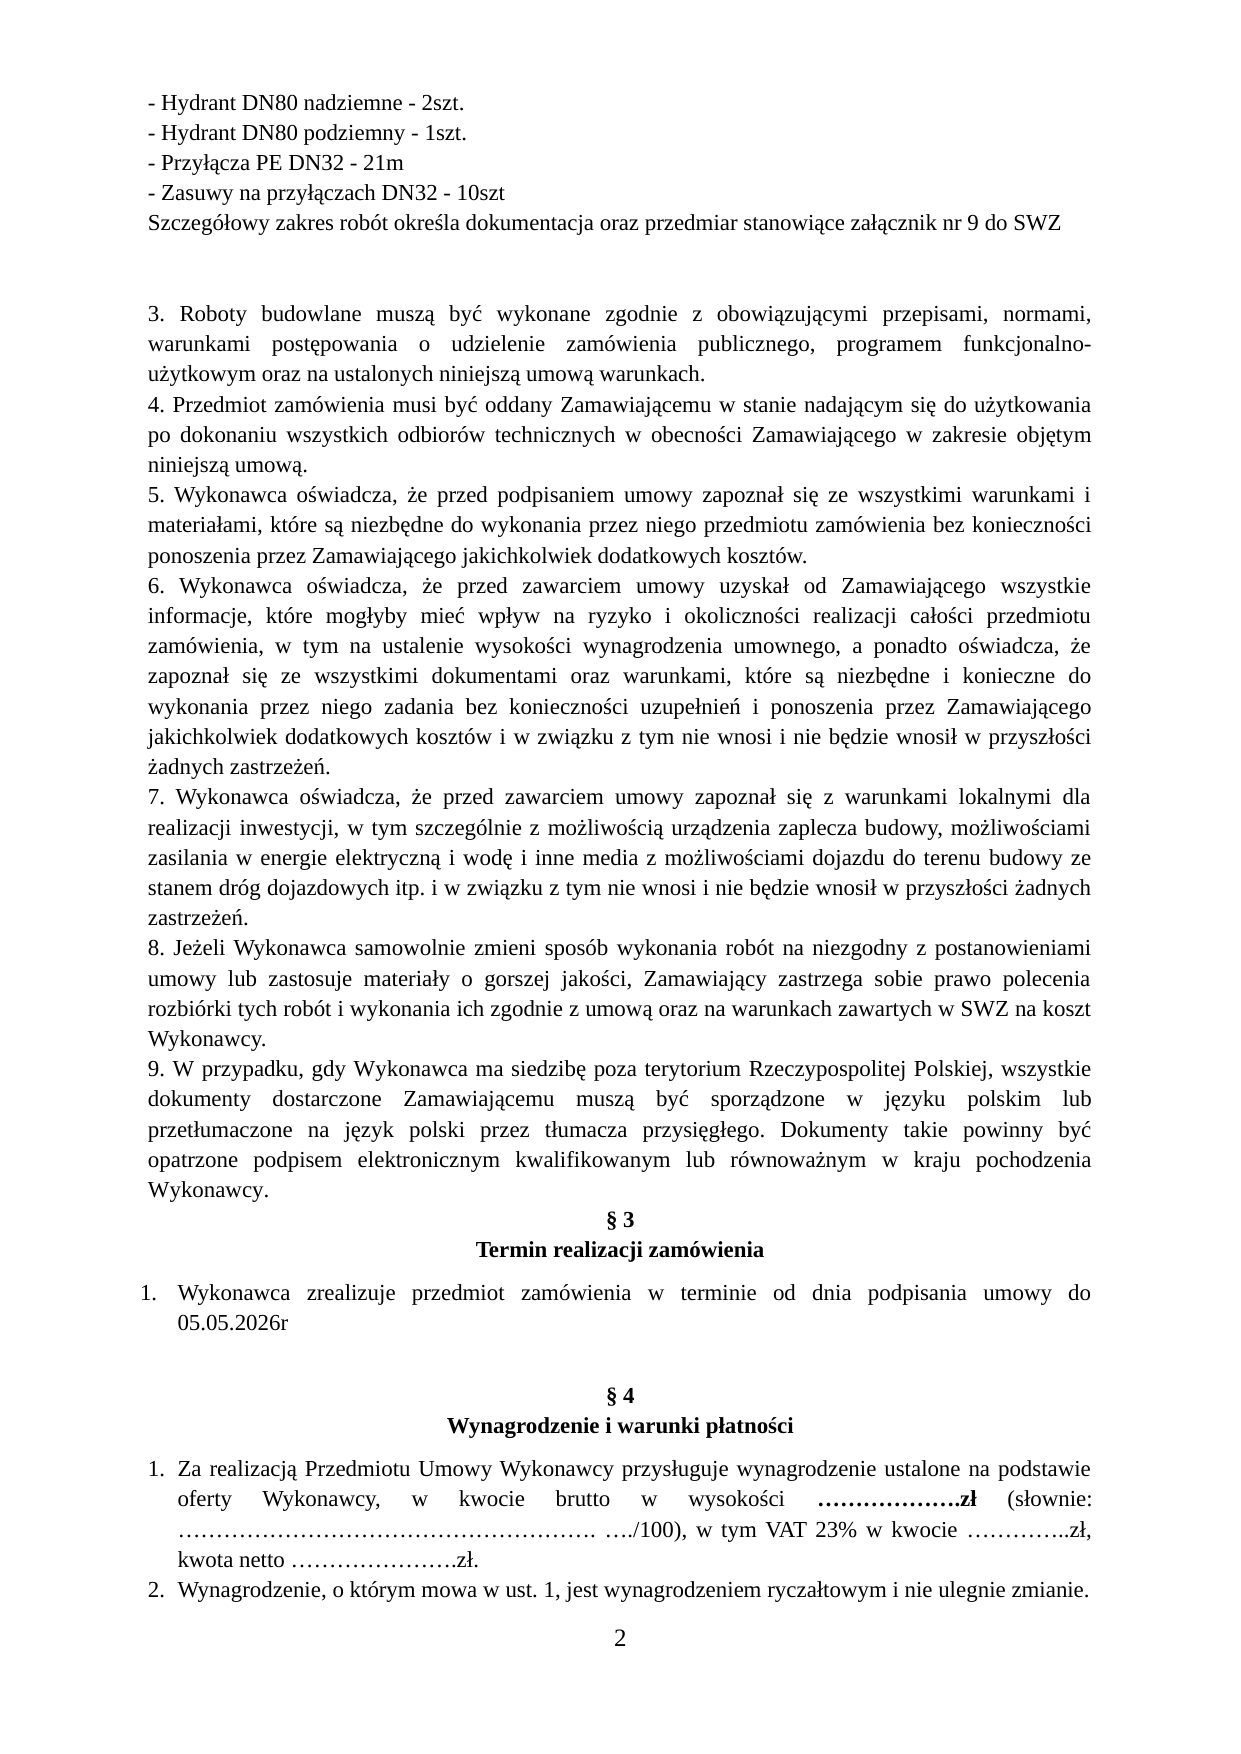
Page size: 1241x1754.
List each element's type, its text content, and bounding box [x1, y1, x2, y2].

list Za realizacją Przedmiotu Umowy Wykonawcy przysługuje wynagrodzenie ustalone na podstawie oferty Wykonawcy, w kwocie brutto w wysokości ……………….zł (słownie: ………………………………………………. …./100), w tym VAT 23% w kwocie …………..zł, kwota netto ………………….zł. [148, 1455, 1093, 1572]
list 9. W przypadku, gdy Wykonawca ma siedzibę poza terytorium Rzeczypospolitej Polskiej, wszystkie dokumenty dostarczone Zamawiającemu muszą być sporządzone w języku polskim lub przetłumaczone na język polski przez tłumacza przysięgłego. Dokumenty takie powinny być opatrzone podpisem elektronicznym kwalifikowanym lub równoważnym w kraju pochodzenia Wykonawcy. [148, 1055, 1093, 1202]
list Wykonawca zrealizuje przedmiot zamówienia w terminie od dnia podpisania umowy do 05.05.2026r [140, 1279, 1093, 1336]
text 5. Wykonawca oświadcza, że przed podpisaniem umowy zapoznał się ze wszystkimi warunkami i materiałami, które są niezbędne do wykonania przez niego przedmiotu zamówienia bez konieczności ponoszenia przez Zamawiającego jakichkolwiek dodatkowych kosztów. [148, 481, 1093, 568]
list 6. Wykonawca oświadcza, że przed zawarciem umowy uzyskał od Zamawiającego wszystkie informacje, które mogłyby mieć wpływ na ryzyko i okoliczności realizacji całości przedmiotu zamówienia, w tym na ustalenie wysokości wynagrodzenia umownego, a ponadto oświadcza, że zapoznał się ze wszystkimi dokumentami oraz warunkami, które są niezbędne i konieczne do wykonania przez niego zadania bez konieczności uzupełnień i ponoszenia przez Zamawiającego jakichkolwiek dodatkowych kosztów i w związku z tym nie wnosi i nie będzie wnosił w przyszłości żadnych zastrzeżeń. [148, 572, 1093, 779]
text § 3 [148, 1206, 1093, 1233]
text Szczegółowy zakres robót określa dokumentacja oraz przedmiar stanowiące załącznik nr 9 do SWZ [148, 209, 1093, 236]
text - Hydrant DN80 podziemny - 1szt. [148, 119, 1093, 145]
list 8. Jeżeli Wykonawca samowolnie zmieni sposób wykonania robót na niezgodny z postanowieniami umowy lub zastosuje materiały o gorszej jakości, Zamawiający zastrzega sobie prawo polecenia rozbiórki tych robót i wykonania ich zgodnie z umową oraz na warunkach zawartych w SWZ na koszt Wykonawcy. [148, 934, 1093, 1051]
text - Zasuwy na przyłączach DN32 - 10szt [148, 179, 1093, 206]
text - Hydrant DN80 nadziemne - 2szt. [148, 89, 1093, 115]
text - Przyłącza PE DN32 - 21m [148, 149, 1093, 175]
text Wynagrodzenie i warunki płatności [148, 1413, 1093, 1439]
list Wynagrodzenie, o którym mowa w ust. 1, jest wynagrodzeniem ryczałtowym i nie ulegnie zmianie. [148, 1576, 1093, 1602]
list 3. Roboty budowlane muszą być wykonane zgodnie z obowiązującymi przepisami, normami, warunkami postępowania o udzielenie zamówienia publicznego, programem funkcjonalno-użytkowym oraz na ustalonych niniejszą umową warunkach. [148, 300, 1093, 387]
text § 4 [148, 1382, 1093, 1409]
text Termin realizacji zamówienia [148, 1237, 1093, 1263]
list 4. Przedmiot zamówienia musi być oddany Zamawiającemu w stanie nadającym się do użytkowania po dokonaniu wszystkich odbiorów technicznych w obecności Zamawiającego w zakresie objętym niniejszą umową. [148, 391, 1093, 477]
list 7. Wykonawca oświadcza, że przed zawarciem umowy zapoznał się z warunkami lokalnymi dla realizacji inwestycji, w tym szczególnie z możliwością urządzenia zaplecza budowy, możliwościami zasilania w energie elektryczną i wodę i inne media z możliwościami dojazdu do terenu budowy ze stanem dróg dojazdowych itp. i w związku z tym nie wnosi i nie będzie wnosił w przyszłości żadnych zastrzeżeń. [148, 783, 1093, 931]
